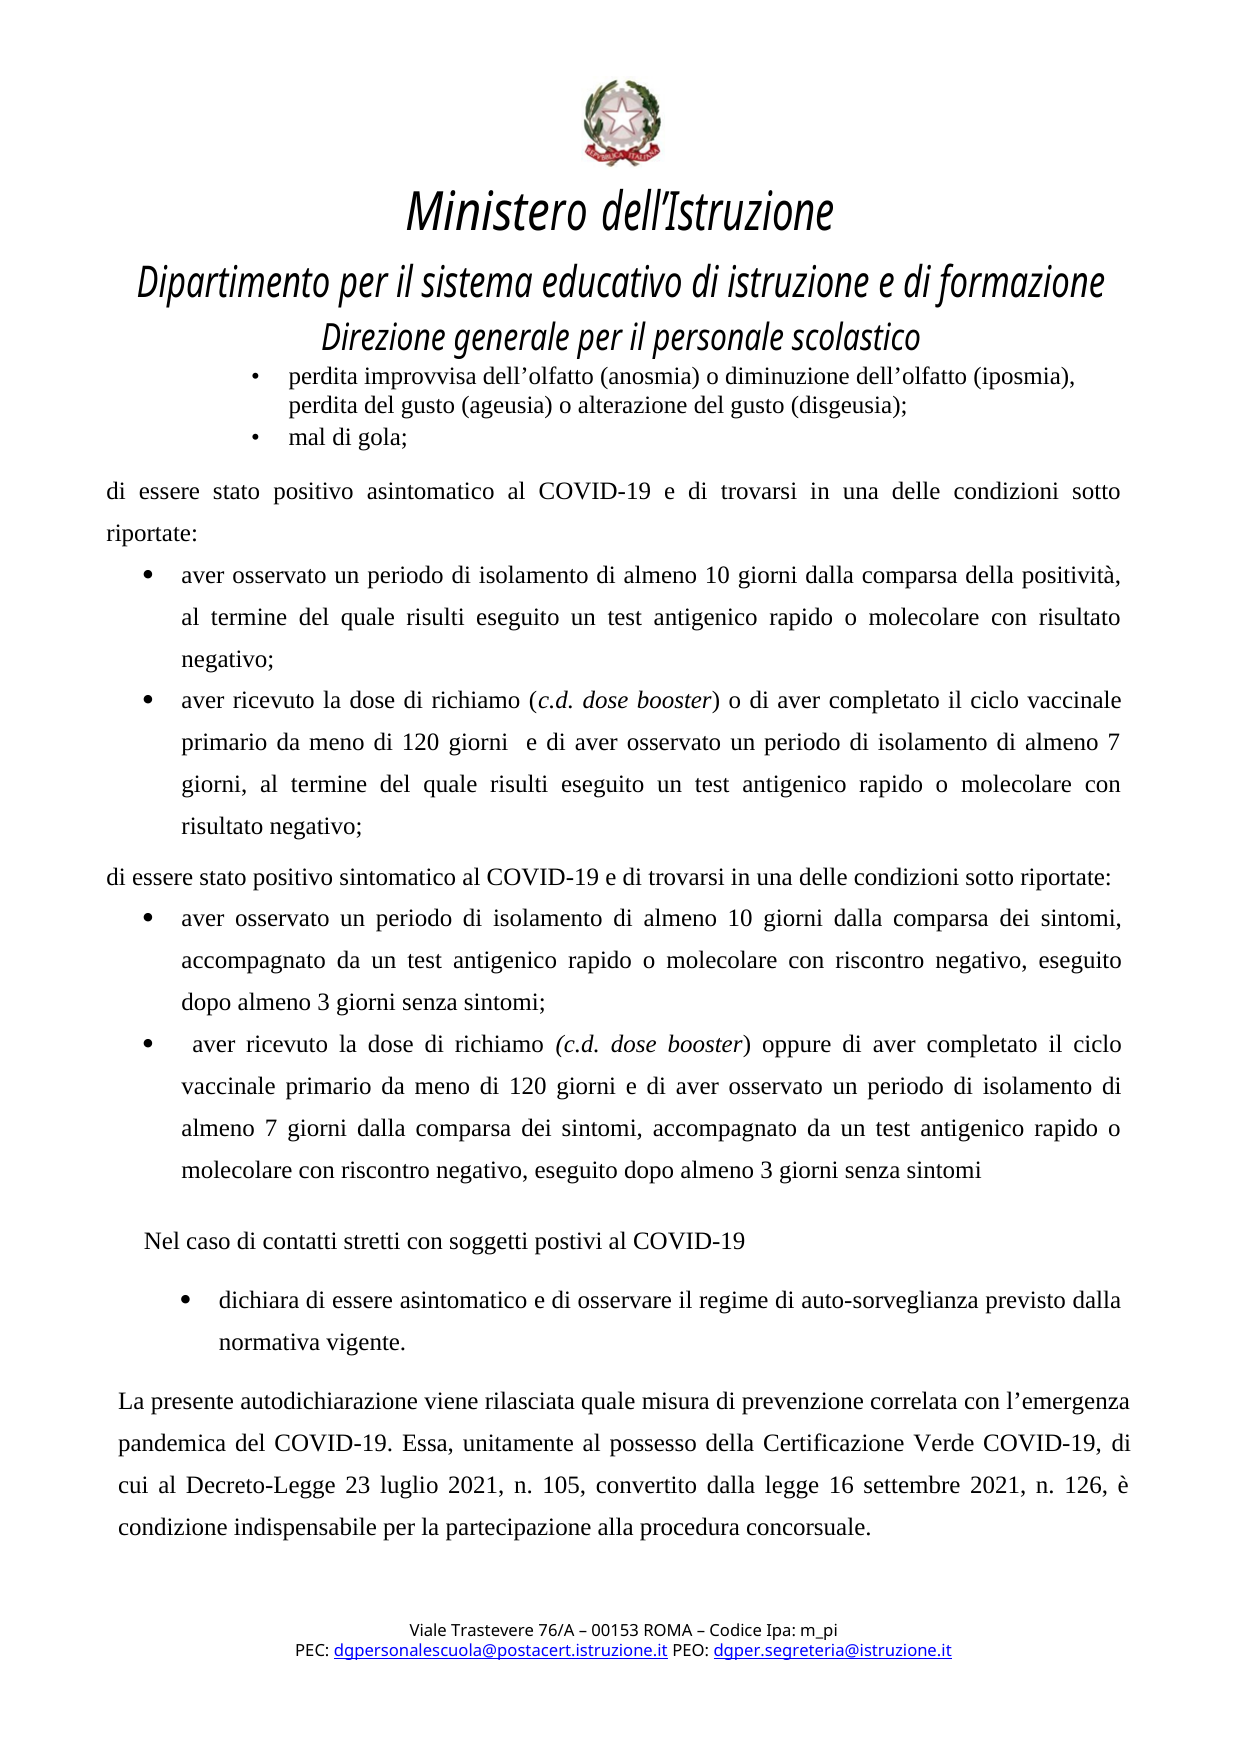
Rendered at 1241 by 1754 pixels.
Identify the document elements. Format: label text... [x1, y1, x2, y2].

list dichiara di essere asintomatico e di osservare il regime di auto-sorveglianza previsto dalla normativa vigente. [181, 1285, 1122, 1356]
list aver ricevuto la dose di richiamo (c.d. dose booster) oppure di aver completato il ciclo vaccinale primario da meno di 120 giorni e di aver osservato un periodo di isolamento di almeno 7 giorni dalla comparsa dei sintomi, accompagnato da un test antigenico rapido o molecolare con riscontro negativo, eseguito dopo almeno 3 giorni senza sintomi [144, 1029, 1122, 1183]
list aver osservato un periodo di isolamento di almeno 10 giorni dalla comparsa della positività, al termine del quale risulti eseguito un test antigenico rapido o molecolare con risultato negativo; [144, 560, 1122, 672]
list aver ricevuto la dose di richiamo (c.d. dose booster) o di aver completato il ciclo vaccinale primario da meno di 120 giorni e di aver osservato un periodo di isolamento di almeno 7 giorni, al termine del quale risulti eseguito un test antigenico rapido o molecolare con risultato negativo; [144, 686, 1122, 840]
list aver osservato un periodo di isolamento di almeno 10 giorni dalla comparsa dei sintomi, accompagnato da un test antigenico rapido o molecolare con riscontro negativo, eseguito dopo almeno 3 giorni senza sintomi; [144, 903, 1122, 1016]
list mal di gola; [251, 422, 1140, 450]
list perdita improvvisa dell’olfatto (anosmia) o diminuzione dell’olfatto (iposmia), perdita del gusto (ageusia) o alterazione del gusto (disgeusia); [251, 361, 1140, 418]
text di essere stato positivo sintomatico al COVID-19 e di trovarsi in una delle condizioni sotto riportate: [106, 862, 1122, 890]
text di essere stato positivo asintomatico al COVID-19 e di trovarsi in una delle condizioni sotto riportate: [106, 476, 1122, 547]
picture [581, 76, 666, 170]
text La presente autodichiarazione viene rilasciata quale misura di prevenzione correlata con l’emergenza pandemica del COVID-19. Essa, unitamente al possesso della Certificazione Verde COVID-19, di cui al Decreto-Legge 23 luglio 2021, n. 105, convertito dalla legge 16 settembre 2021, n. 126, è condizione indispensabile per la partecipazione alla procedura concorsuale. [118, 1386, 1131, 1541]
text Nel caso di contatti stretti con soggetti postivi al COVID-19 [144, 1226, 1122, 1254]
